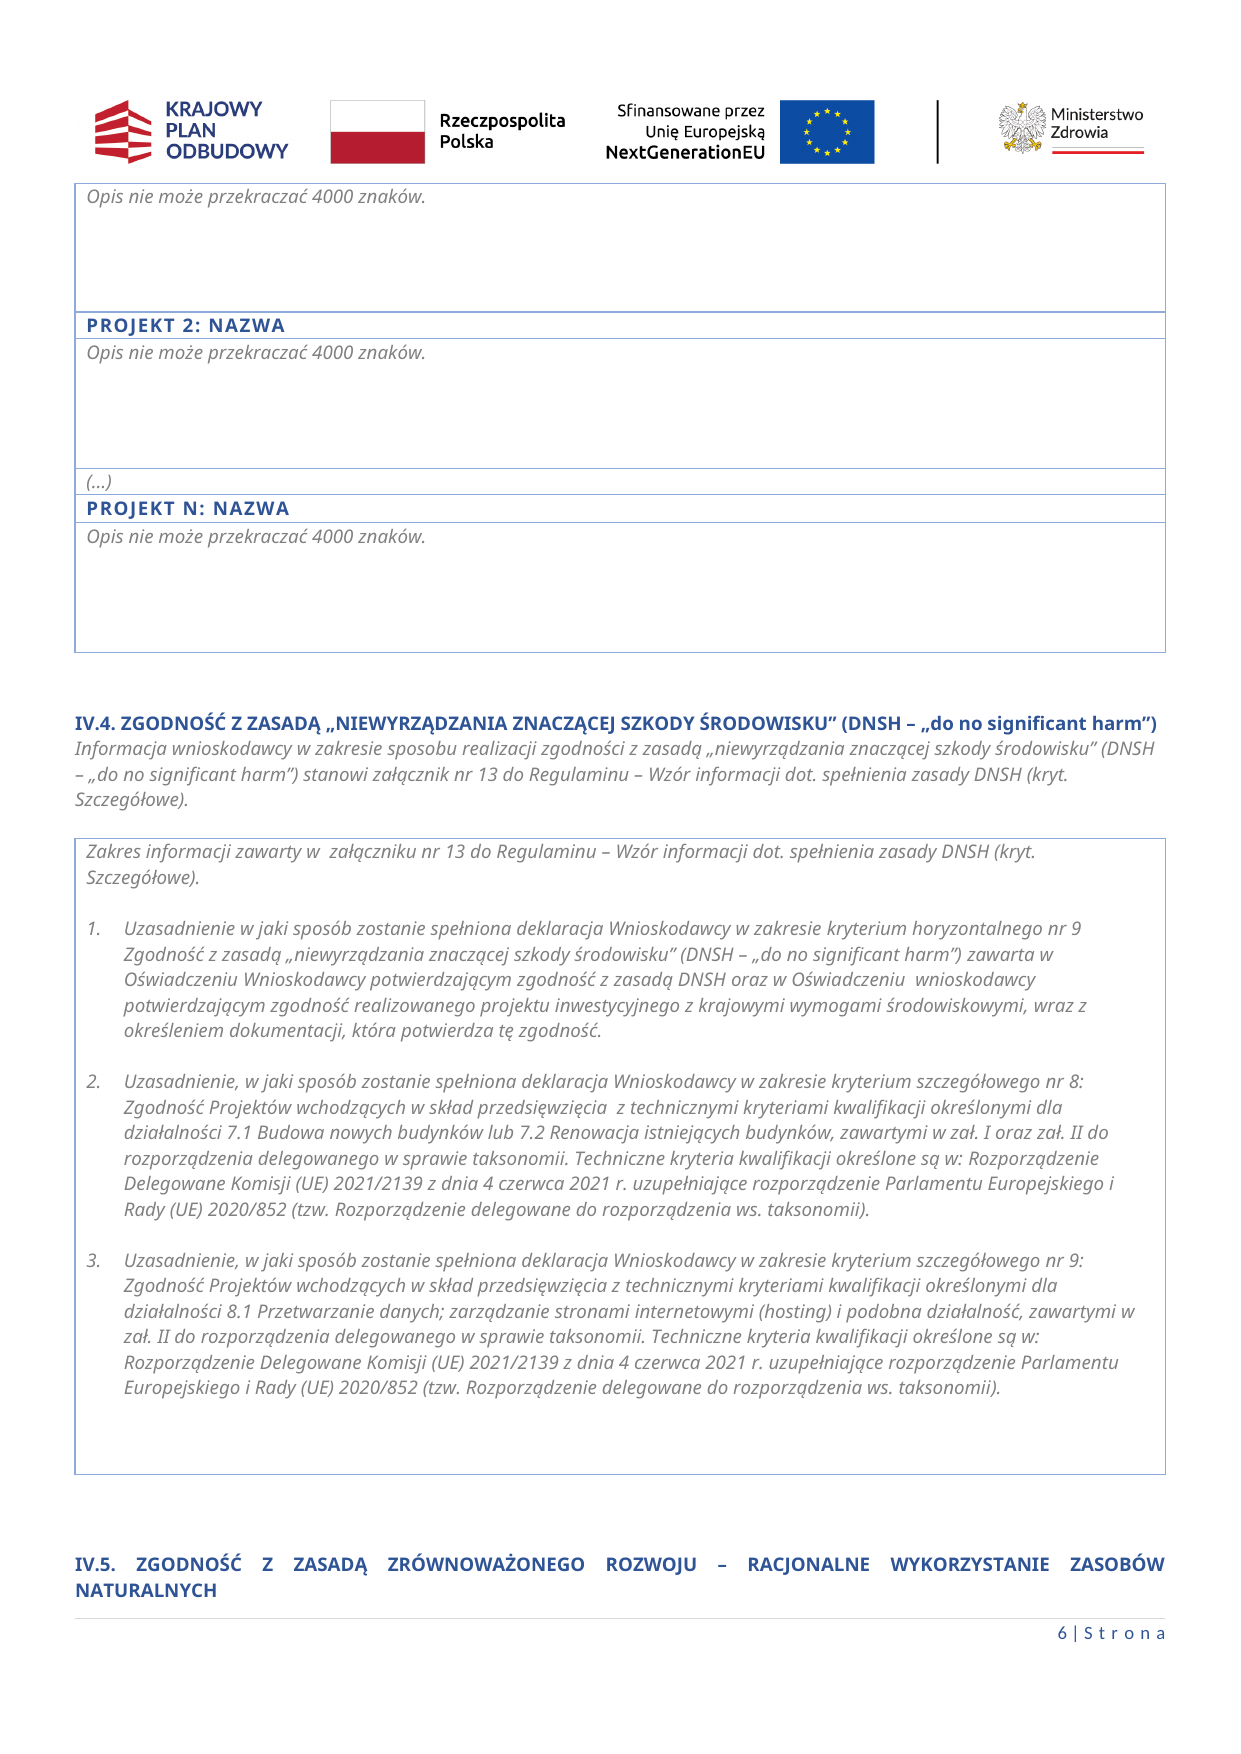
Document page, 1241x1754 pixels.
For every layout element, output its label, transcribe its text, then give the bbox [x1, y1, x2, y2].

table_cell Opis nie może przekraczać 4000 znaków. [76, 339, 1165, 467]
table_cell Opis nie może przekraczać 4000 znaków. [76, 184, 1165, 311]
text IV.5. ZGODNOŚĆ Z ZASADĄ ZRÓWNOWAŻONEGO ROZWOJU – RACJONALNE WYKORZYSTANIE ZASOBÓW NATURALNYCH [75, 1552, 1165, 1603]
text Informacja wnioskodawcy w zakresie sposobu realizacji zgodności z zasadą „niewyrządzania znaczącej szkody środowisku” (DNSH – „do no significant harm”) stanowi załącznik nr 13 do Regulaminu – Wzór informacji dot. spełnienia zasady DNSH (kryt. Szczegółowe). [75, 736, 1165, 812]
picture [75, 73, 1166, 183]
table_header Zakres informacji zawarty w załączniku nr 13 do Regulaminu – Wzór informacji dot. spełnienia zasady DNSH (kryt. Szczegółowe). Uzasadnienie w jaki sposób zostanie spełniona deklaracja Wnioskodawcy w zakresie kryterium horyzontalnego nr 9 Zgodność z zasadą „niewyrządzania znaczącej szkody środowisku” (DNSH – „do no significant harm”) zawarta w Oświadczeniu Wnioskodawcy potwierdzającym zgodność z zasadą DNSH oraz w Oświadczeniu wnioskodawcy potwierdzającym zgodność realizowanego projektu inwestycyjnego z krajowymi wymogami środowiskowymi, wraz z określeniem dokumentacji, która potwierdza tę zgodność. Uzasadnienie, w jaki sposób zostanie spełniona deklaracja Wnioskodawcy w zakresie kryterium szczegółowego nr 8: Zgodność Projektów wchodzących w skład przedsięwzięcia z technicznymi kryteriami kwalifikacji określonymi dla działalności 7.1 Budowa nowych budynków lub 7.2 Renowacja istniejących budynków, zawartymi w zał. I oraz zał. II do rozporządzenia delegowanego w sprawie taksonomii. Techniczne kryteria kwalifikacji określone są w: Rozporządzenie Delegowane Komisji (UE) 2021/2139 z dnia 4 czerwca 2021 r. uzupełniające rozporządzenie Parlamentu Europejskiego i Rady (UE) 2020/852 (tzw. Rozporządzenie delegowane do rozporządzenia ws. taksonomii). Uzasadnienie, w jaki sposób zostanie spełniona deklaracja Wnioskodawcy w zakresie kryterium szczegółowego nr 9: Zgodność Projektów wchodzących w skład przedsięwzięcia z technicznymi kryteriami kwalifikacji określonymi dla działalności 8.1 Przetwarzanie danych; zarządzanie stronami internetowymi (hosting) i podobna działalność, zawartymi w zał. II do rozporządzenia delegowanego w sprawie taksonomii. Techniczne kryteria kwalifikacji określone są w: Rozporządzenie Delegowane Komisji (UE) 2021/2139 z dnia 4 czerwca 2021 r. uzupełniające rozporządzenie Parlamentu Europejskiego i Rady (UE) 2020/852 (tzw. Rozporządzenie delegowane do rozporządzenia ws. taksonomii). [76, 839, 1165, 1474]
table_cell Projekt n: NAZWA [76, 495, 1165, 522]
text IV.4. ZGODNOŚĆ Z ZASADĄ „NIEWYRZĄDZANIA ZNACZĄCEJ SZKODY ŚRODOWISKU” (DNSH – „do no significant harm”) [75, 710, 1165, 736]
table_cell (…) [76, 469, 1165, 494]
table_cell Projekt 2: NAZWA [76, 313, 1165, 338]
table_cell Opis nie może przekraczać 4000 znaków. [76, 523, 1165, 652]
